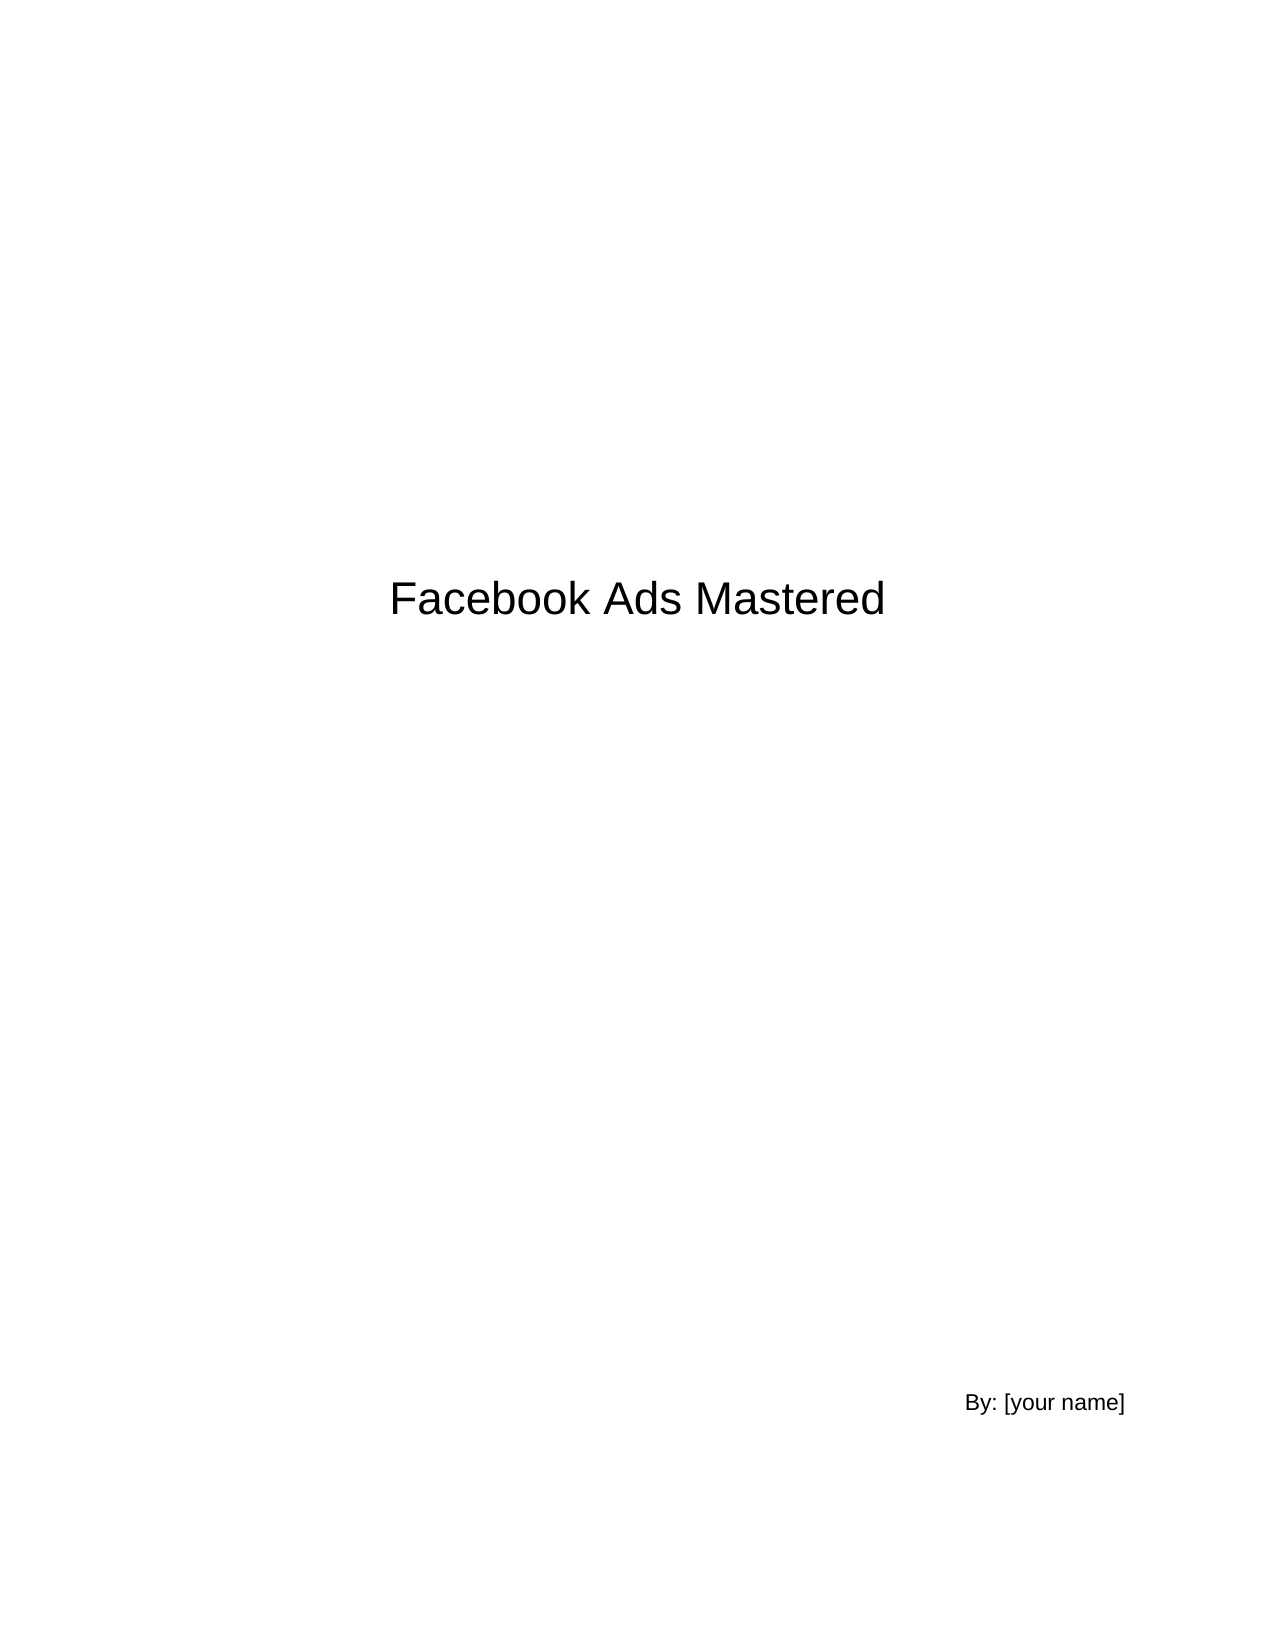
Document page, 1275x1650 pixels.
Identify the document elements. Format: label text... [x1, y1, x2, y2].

text Facebook Ads Mastered [150, 572, 1125, 624]
text By: [your name] [150, 1389, 1125, 1415]
